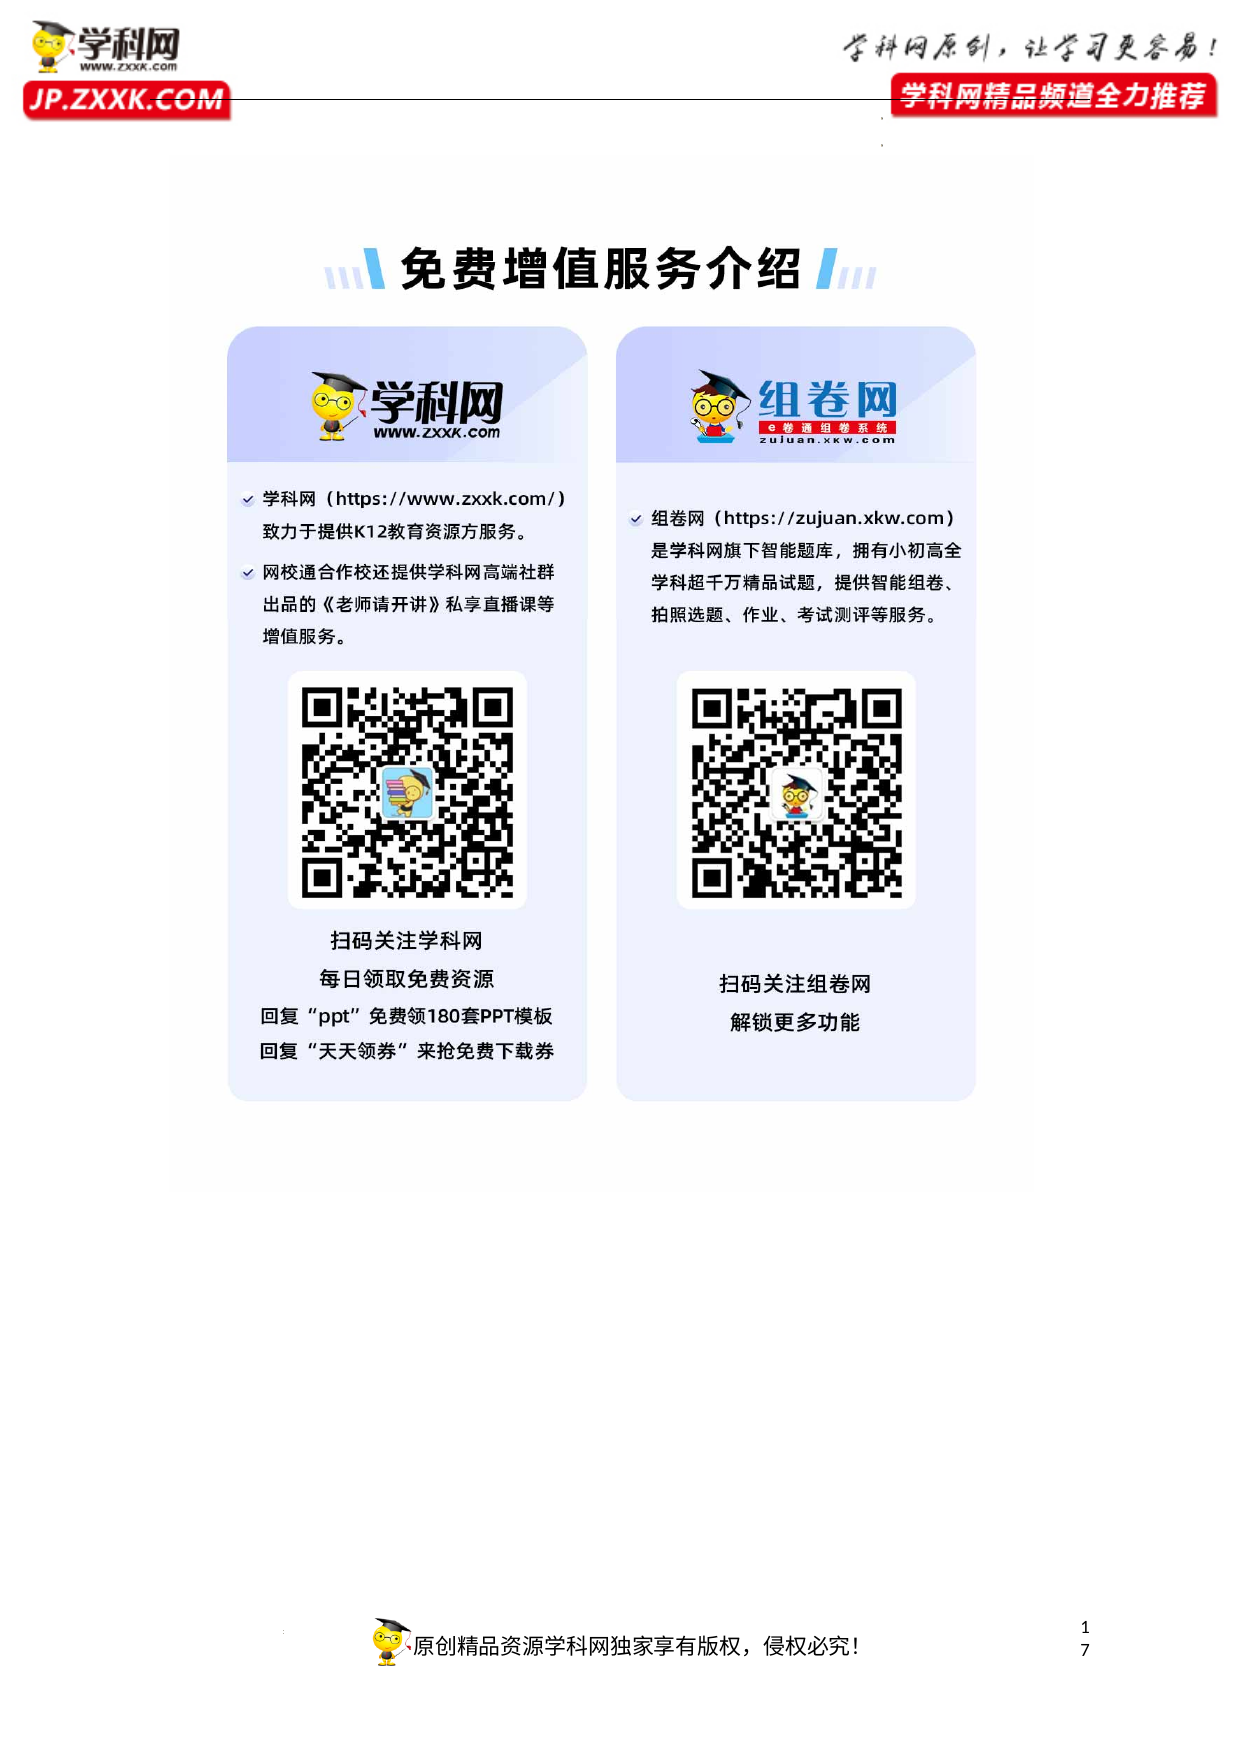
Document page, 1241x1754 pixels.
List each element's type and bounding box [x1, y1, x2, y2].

picture [0, 0, 1241, 141]
picture [367, 1614, 414, 1668]
picture [168, 155, 1034, 1192]
